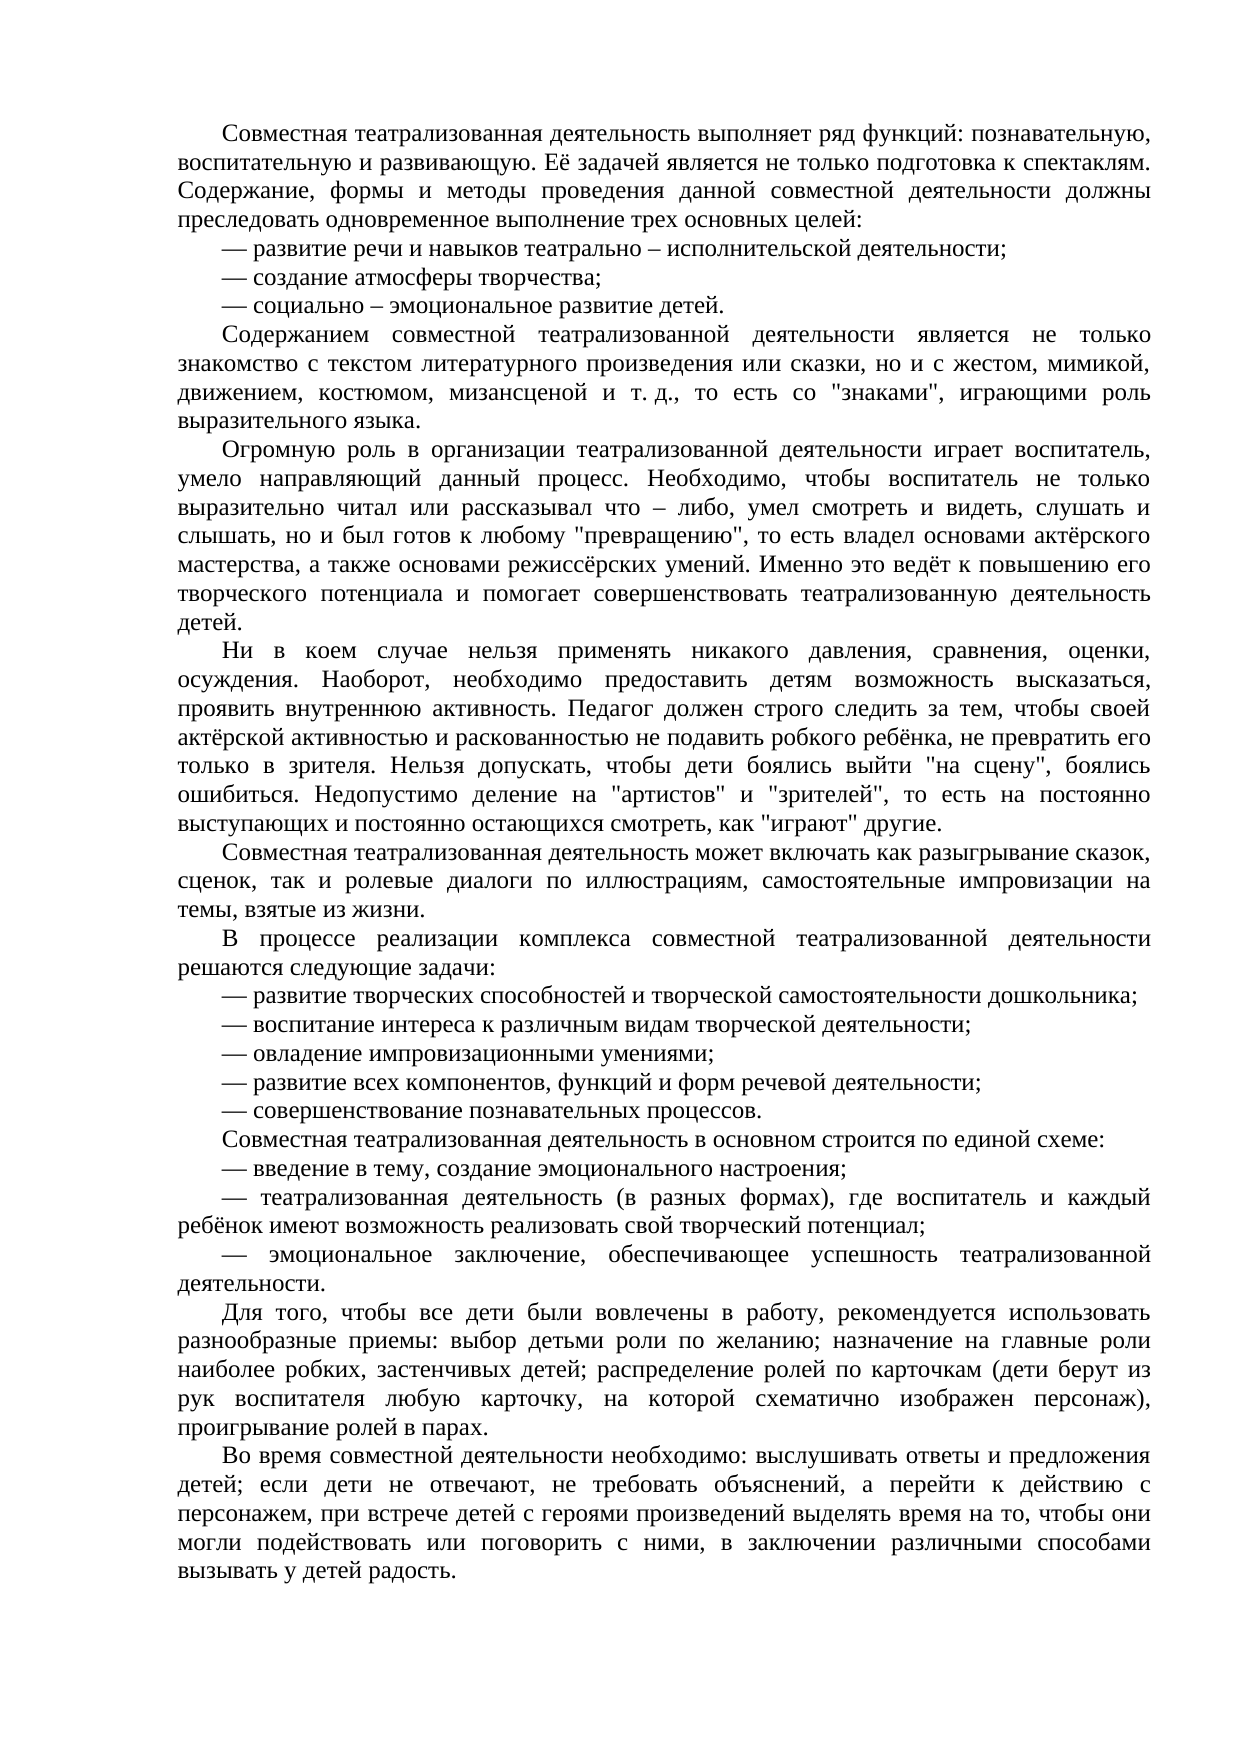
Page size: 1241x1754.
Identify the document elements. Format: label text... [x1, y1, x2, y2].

text — создание атмосферы творчества; [177, 262, 1152, 291]
text Совместная театрализованная деятельность в основном строится по единой схеме: [177, 1124, 1152, 1153]
text Ни в коем случае нельзя применять никакого давления, сравнения, оценки, осуждения. Наоборот, необходимо предоставить детям возможность высказаться, проявить внутреннюю активность. Педагог должен строго следить за тем, чтобы своей актёрской активностью и раскованностью не подавить робкого ребёнка, не превратить его только в зрителя. Нельзя допускать, чтобы дети боялись выйти "на сцену", боялись ошибиться. Недопустимо деление на "артистов" и "зрителей", то есть на постоянно выступающих и постоянно остающихся смотреть, как "играют" другие. [177, 636, 1152, 837]
text Огромную роль в организации театрализованной деятельности играет воспитатель, умело направляющий данный процесс. Необходимо, чтобы воспитатель не только выразительно читал или рассказывал что – либо, умел смотреть и видеть, слушать и слышать, но и был готов к любому "превращению", то есть владел основами актёрского мастерства, а также основами режиссёрских умений. Именно это ведёт к повышению его творческого потенциала и помогает совершенствовать театрализованную деятельность детей. [177, 434, 1152, 636]
text Содержанием совместной театрализованной деятельности является не только знакомство с текстом литературного произведения или сказки, но и с жестом, мимикой, движением, костюмом, мизансценой и т. д., то есть со "знаками", играющими роль выразительного языка. [177, 319, 1152, 434]
text — воспитание интереса к различным видам творческой деятельности; [177, 1009, 1152, 1038]
text Совместная театрализованная деятельность может включать как разыгрывание сказок, сценок, так и ролевые диалоги по иллюстрациям, самостоятельные импровизации на темы, взятые из жизни. [177, 837, 1152, 923]
text — эмоциональное заключение, обеспечивающее успешность театрализованной деятельности. [177, 1239, 1152, 1297]
text Совместная театрализованная деятельность выполняет ряд функций: познавательную, воспитательную и развивающую. Её задачей является не только подготовка к спектаклям. Содержание, формы и методы проведения данной совместной деятельности должны преследовать одновременное выполнение трех основных целей: [177, 118, 1152, 233]
text — развитие творческих способностей и творческой самостоятельности дошкольника; [177, 981, 1152, 1009]
text Для того, чтобы все дети были вовлечены в работу, рекомендуется использовать разнообразные приемы: выбор детьми роли по желанию; назначение на главные роли наиболее робких, застенчивых детей; распределение ролей по карточкам (дети берут из рук воспитателя любую карточку, на которой схематично изображен персонаж), проигрывание ролей в парах. [177, 1297, 1152, 1441]
text — развитие всех компонентов, функций и форм речевой деятельности; [177, 1067, 1152, 1096]
text — развитие речи и навыков театрально – исполнительской деятельности; [177, 233, 1152, 262]
text — социально – эмоциональное развитие детей. [177, 291, 1152, 319]
text — овладение импровизационными умениями; [177, 1038, 1152, 1067]
text — театрализованная деятельность (в разных формах), где воспитатель и каждый ребёнок имеют возможность реализовать свой творческий потенциал; [177, 1182, 1152, 1239]
text В процессе реализации комплекса совместной театрализованной деятельности решаются следующие задачи: [177, 923, 1152, 981]
text Во время совместной деятельности необходимо: выслушивать ответы и предложения детей; если дети не отвечают, не требовать объяснений, а перейти к действию с персонажем, при встрече детей с героями произведений выделять время на то, чтобы они могли подействовать или поговорить с ними, в заключении различными способами вызывать у детей радость. [177, 1441, 1152, 1584]
text — совершенствование познавательных процессов. [177, 1096, 1152, 1124]
text — введение в тему, создание эмоционального настроения; [177, 1153, 1152, 1182]
